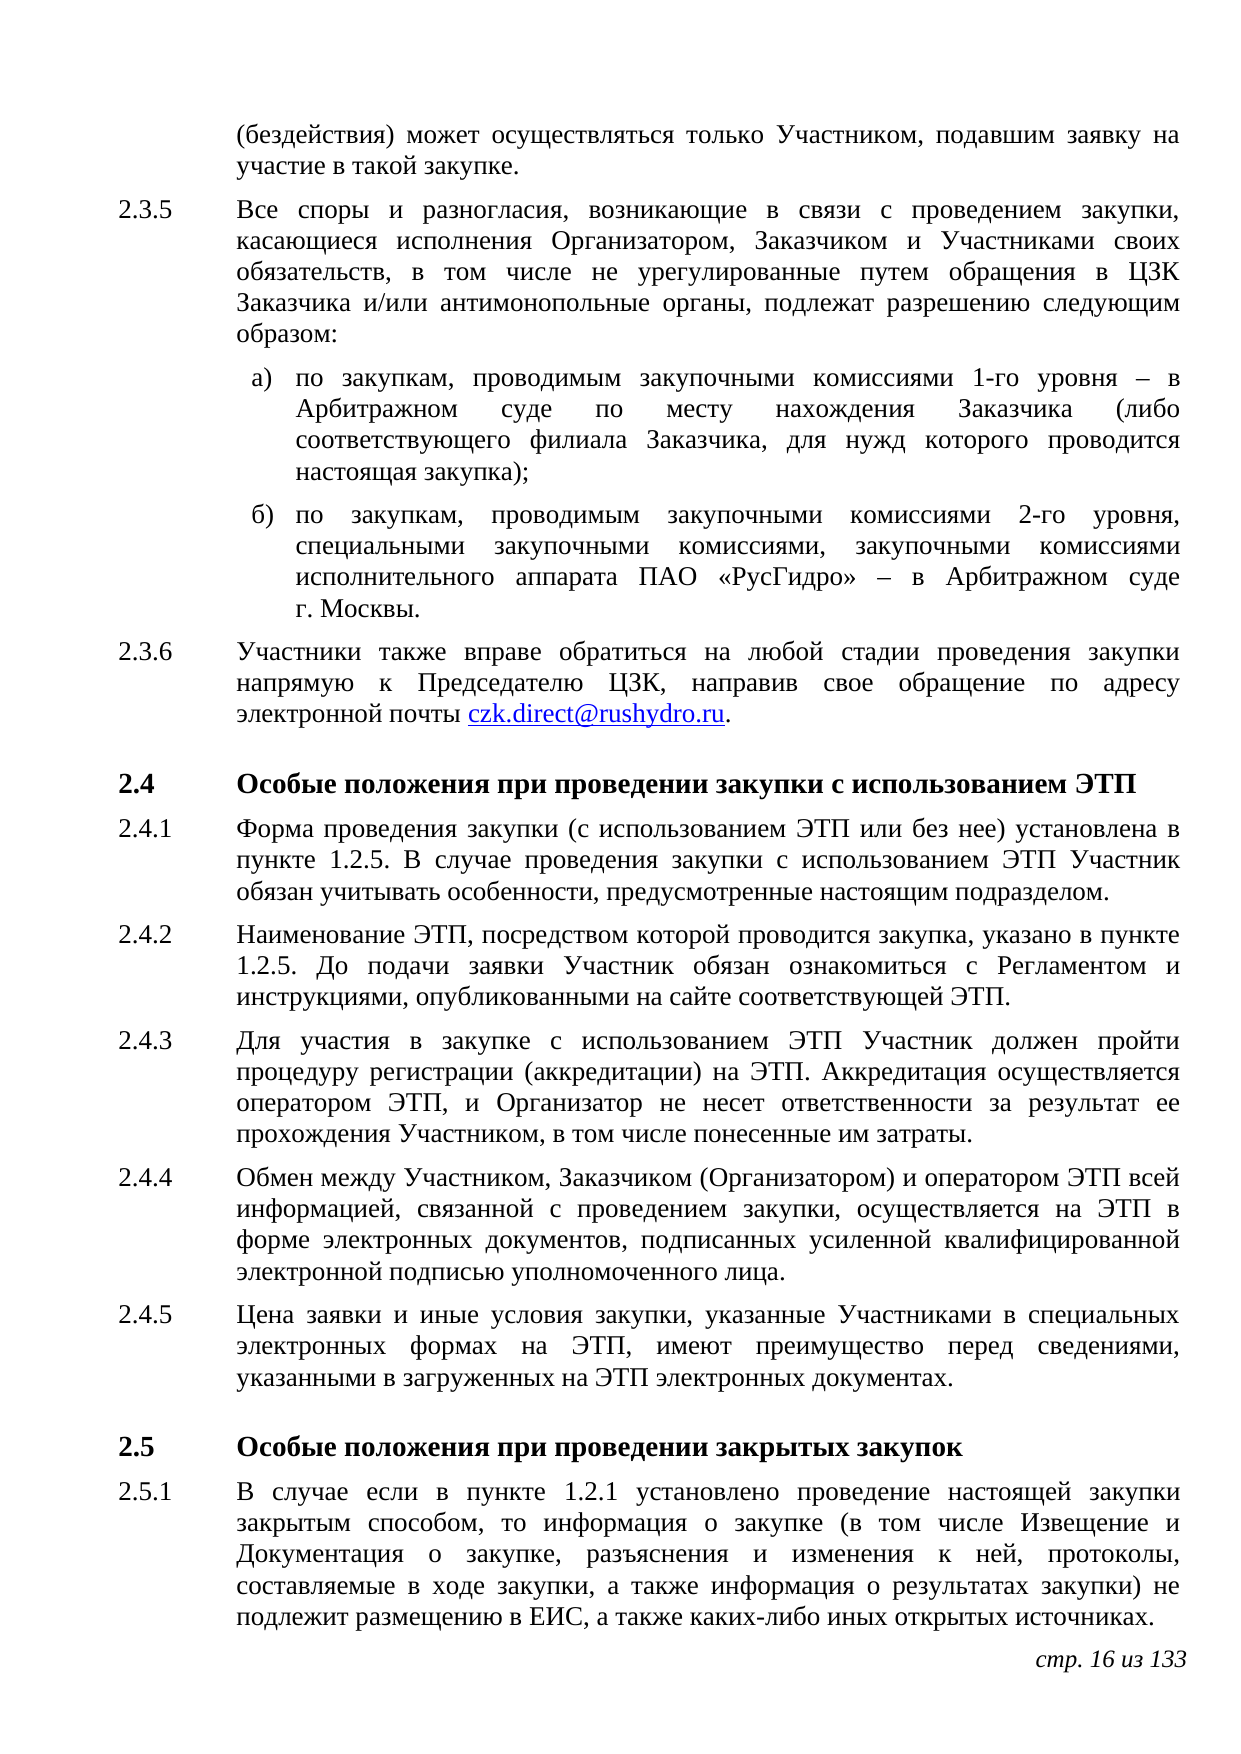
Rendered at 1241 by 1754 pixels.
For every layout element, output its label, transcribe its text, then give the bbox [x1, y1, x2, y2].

text Цена заявки и иные условия закупки, указанные Участниками в специальных электронных формах на ЭТП, имеют преимущество перед сведениями, указанными в загруженных на ЭТП электронных документах. [118, 1298, 1181, 1392]
text Наименование ЭТП, посредством которой проводится закупка, указано в пункте 1.2.5. До подачи заявки Участник обязан ознакомиться с Регламентом и инструкциями, опубликованными на сайте соответствующей ЭТП. [118, 918, 1181, 1012]
list по закупкам, проводимым закупочными комиссиями 1-го уровня – в Арбитражном суде по месту нахождения Заказчика (либо соответствующего филиала Заказчика, для нужд которого проводится настоящая закупка); [251, 361, 1181, 486]
text Форма проведения закупки (с использованием ЭТП или без нее) установлена в пункте 1.2.5. В случае проведения закупки с использованием ЭТП Участник обязан учитывать особенности, предусмотренные настоящим подразделом. [118, 812, 1181, 906]
subtitle Особые положения при проведении закрытых закупок [118, 1429, 1181, 1463]
text Участники также вправе обратиться на любой стадии проведения закупки напрямую к Председателю ЦЗК, направив свое обращение по адресу электронной почты czk.direct@rushydro.ru. [118, 635, 1181, 729]
list по закупкам, проводимым закупочными комиссиями 2-го уровня, специальными закупочными комиссиями, закупочными комиссиями исполнительного аппарата ПАО «РусГидро» – в Арбитражном суде г. Москвы. [251, 498, 1181, 623]
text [118, 118, 1181, 180]
subtitle Особые положения при проведении закупки с использованием ЭТП [118, 766, 1181, 800]
text Все споры и разногласия, возникающие в связи с проведением закупки, касающиеся исполнения Организатором, Заказчиком и Участниками своих обязательств, в том числе не урегулированные путем обращения в ЦЗК Заказчика и/или антимонопольные органы, подлежат разрешению следующим образом: [118, 193, 1181, 349]
text Для участия в закупке с использованием ЭТП Участник должен пройти процедуру регистрации (аккредитации) на ЭТП. Аккредитация осуществляется оператором ЭТП, и Организатор не несет ответственности за результат ее прохождения Участником, в том числе понесенные им затраты. [118, 1024, 1181, 1149]
text Обмен между Участником, Заказчиком (Организатором) и оператором ЭТП всей информацией, связанной с проведением закупки, осуществляется на ЭТП в форме электронных документов, подписанных усиленной квалифицированной электронной подписью уполномоченного лица. [118, 1161, 1181, 1286]
text В случае если в пункте 1.2.1 установлено проведение настоящей закупки закрытым способом, то информация о закупке (в том числе Извещение и Документация о закупке, разъяснения и изменения к ней, протоколы, составляемые в ходе закупки, а также информация о результатах закупки) не подлежит размещению в ЕИС, а также каких-либо иных открытых источниках. [118, 1475, 1181, 1631]
